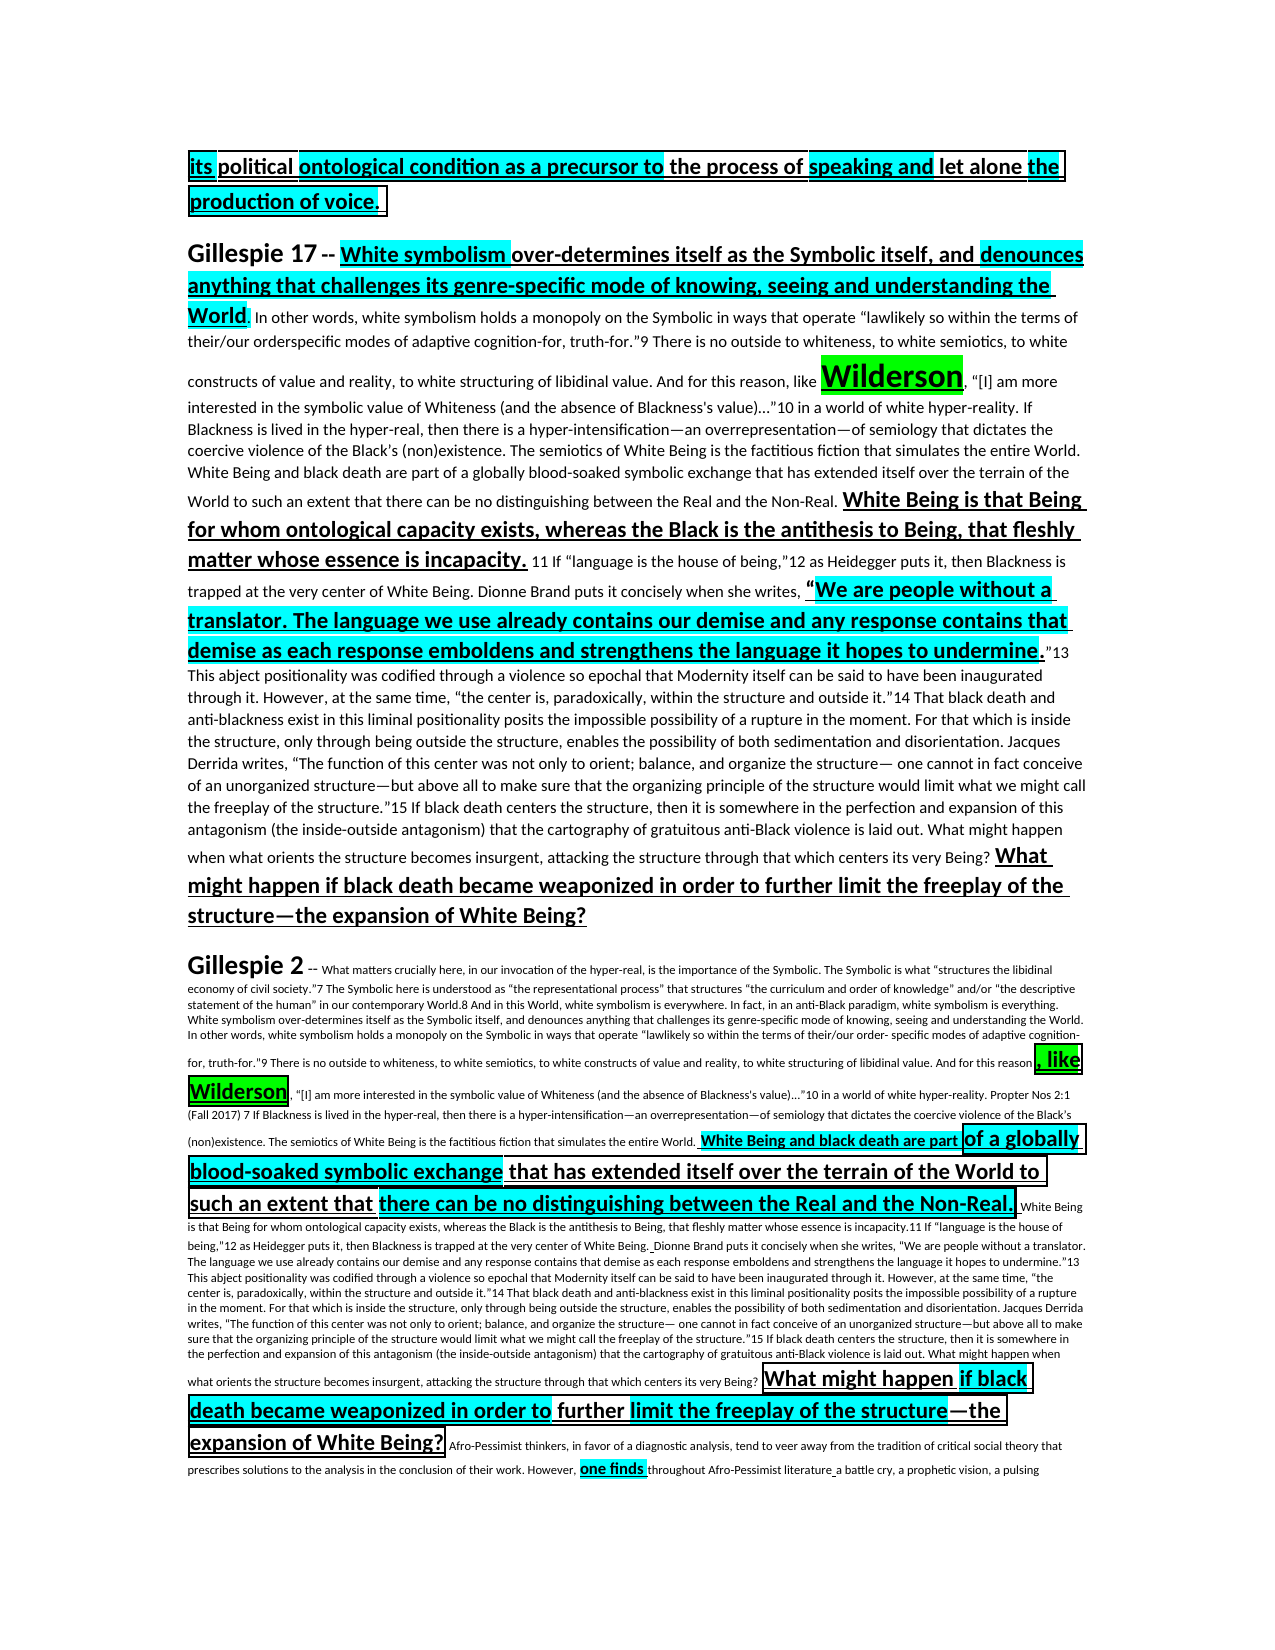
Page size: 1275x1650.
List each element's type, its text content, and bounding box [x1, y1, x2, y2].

text Gillespie 17 -- White symbolism over-determines itself as the Symbolic itself, and denounces anything that challenges its genre-specific mode of knowing, seeing and understanding the World. In other words, white symbolism holds a monopoly on the Symbolic in ways that operate “lawlikely so within the terms of their/our orderspecific modes of adaptive cognition-for, truth-for.”9 There is no outside to whiteness, to white semiotics, to white constructs of value and reality, to white structuring of libidinal value. And for this reason, like Wilderson, “[I] am more interested in the symbolic value of Whiteness (and the absence of Blackness's value)…”10 in a world of white hyper-reality. If Blackness is lived in the hyper-real, then there is a hyper-intensification—an overrepresentation—of semiology that dictates the coercive violence of the Black’s (non)existence. The semiotics of White Being is the factitious fiction that simulates the entire World. White Being and black death are part of a globally blood-soaked symbolic exchange that has extended itself over the terrain of the World to such an extent that there can be no distinguishing between the Real and the Non-Real. White Being is that Being for whom ontological capacity exists, whereas the Black is the antithesis to Being, that fleshly matter whose essence is incapacity. 11 If “language is the house of being,”12 as Heidegger puts it, then Blackness is trapped at the very center of White Being. Dionne Brand puts it concisely when she writes, “We are people without a translator. The language we use already contains our demise and any response contains that demise as each response emboldens and strengthens the language it hopes to undermine.”13 This abject positionality was codified through a violence so epochal that Modernity itself can be said to have been inaugurated through it. However, at the same time, “the center is, paradoxically, within the structure and outside it.”14 That black death and anti-blackness exist in this liminal positionality posits the impossible possibility of a rupture in the moment. For that which is inside the structure, only through being outside the structure, enables the possibility of both sedimentation and disorientation. Jacques Derrida writes, “The function of this center was not only to orient; balance, and organize the structure— one cannot in fact conceive of an unorganized structure—but above all to make sure that the organizing principle of the structure would limit what we might call the freeplay of the structure.”15 If black death centers the structure, then it is somewhere in the perfection and expansion of this antagonism (the inside-outside antagonism) that the cartography of gratuitous anti-Black violence is laid out. What might happen when what orients the structure becomes insurgent, attacking the structure through that which centers its very Being? What might happen if black death became weaponized in order to further limit the freeplay of the structure—the expansion of White Being? [187, 236, 1087, 930]
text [187, 150, 1087, 217]
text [187, 1155, 1087, 1479]
